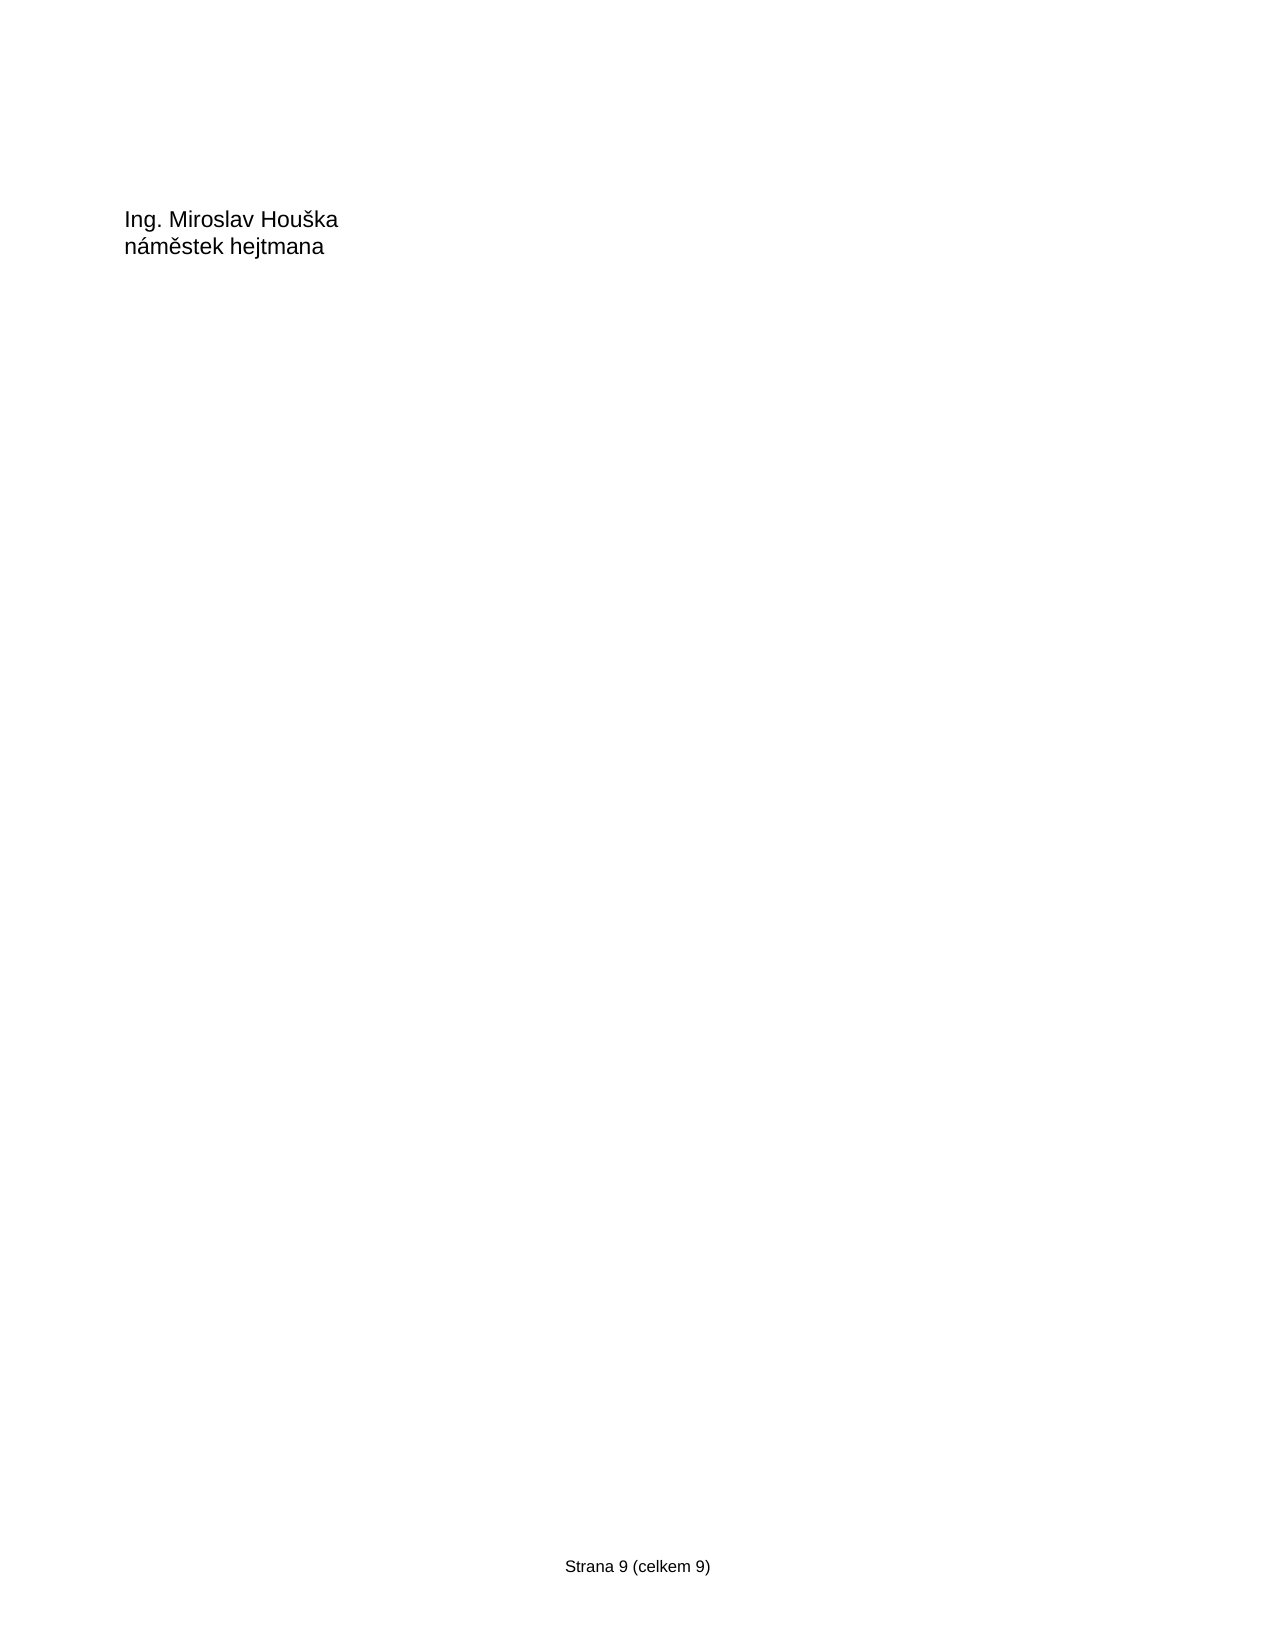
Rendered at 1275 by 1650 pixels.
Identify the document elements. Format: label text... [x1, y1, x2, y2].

text náměstek hejtmana [124, 233, 1151, 259]
text Ing. Miroslav Houška [124, 206, 1151, 233]
